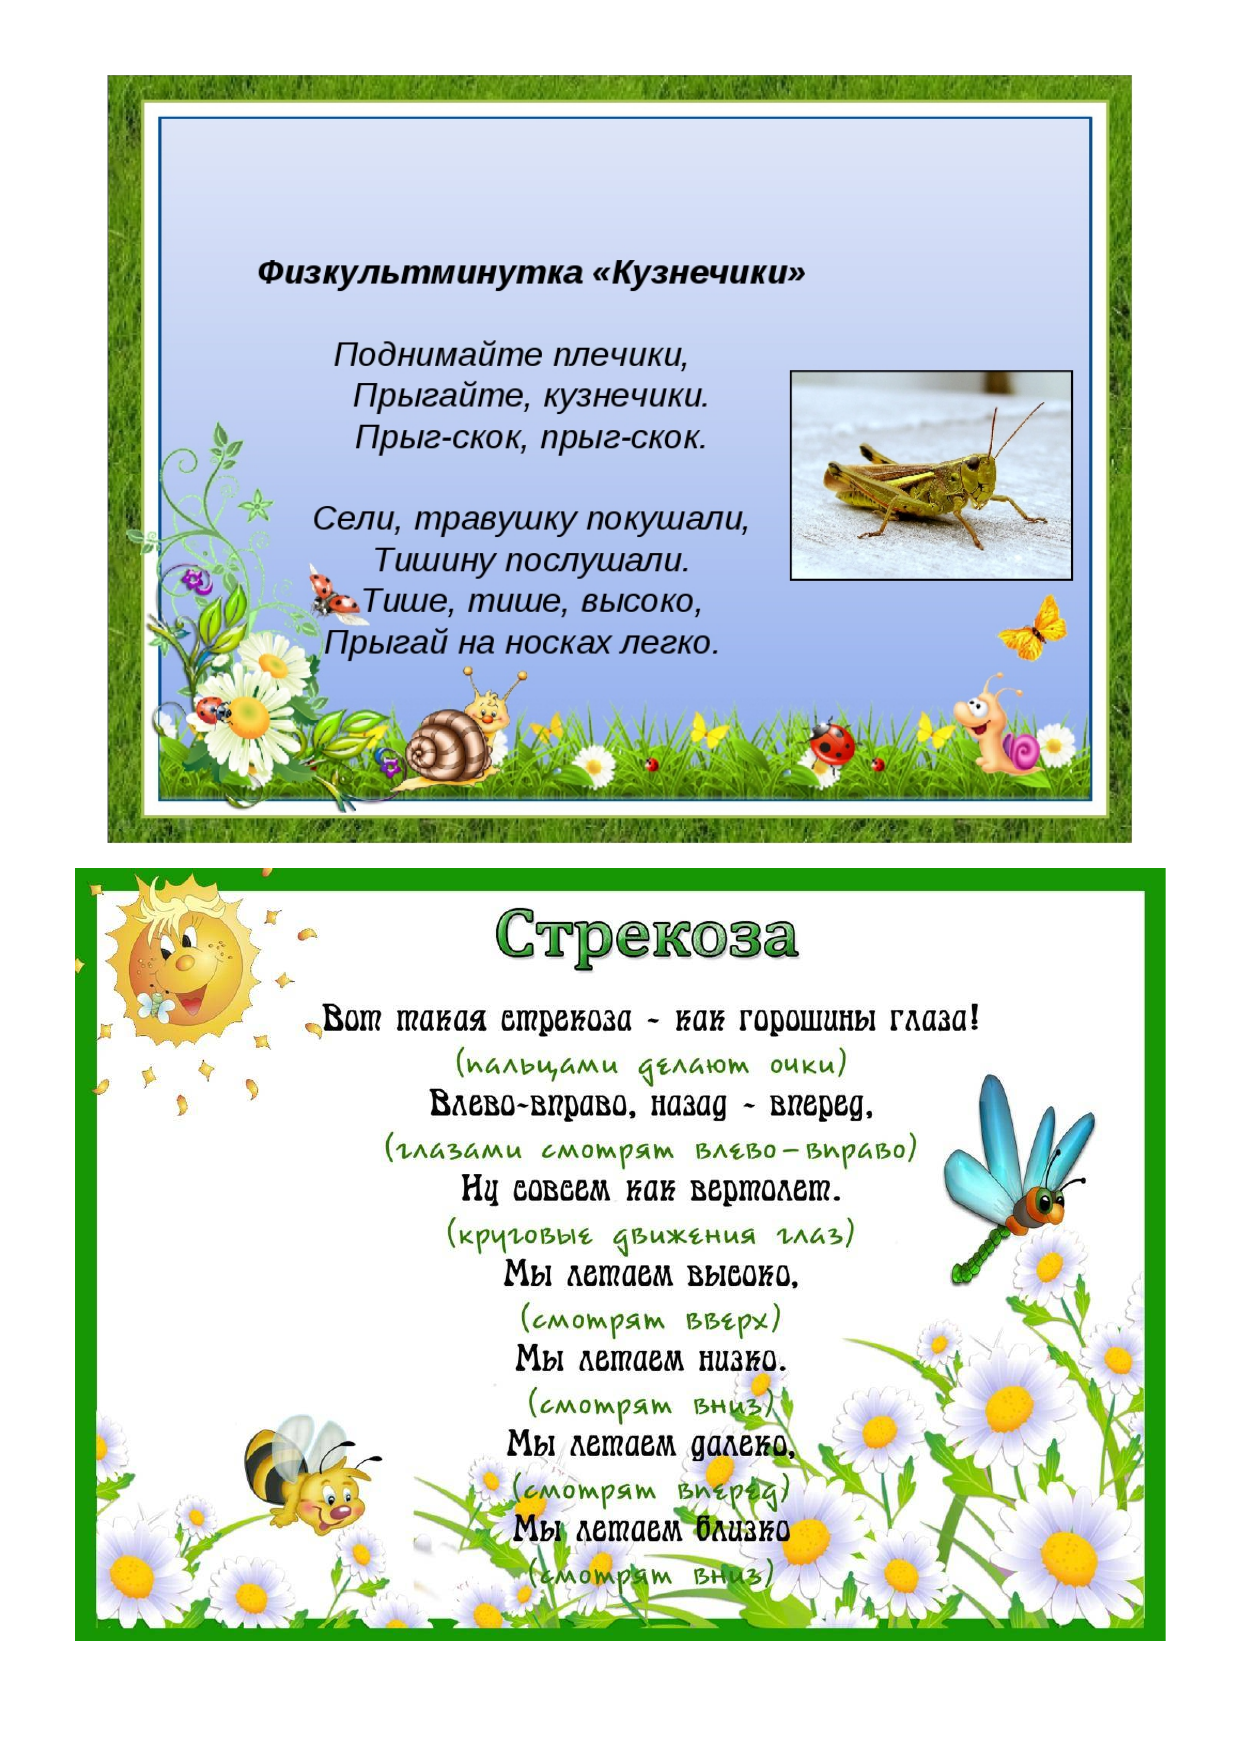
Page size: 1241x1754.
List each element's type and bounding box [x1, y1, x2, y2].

picture [75, 868, 1166, 1641]
picture [107, 75, 1133, 844]
